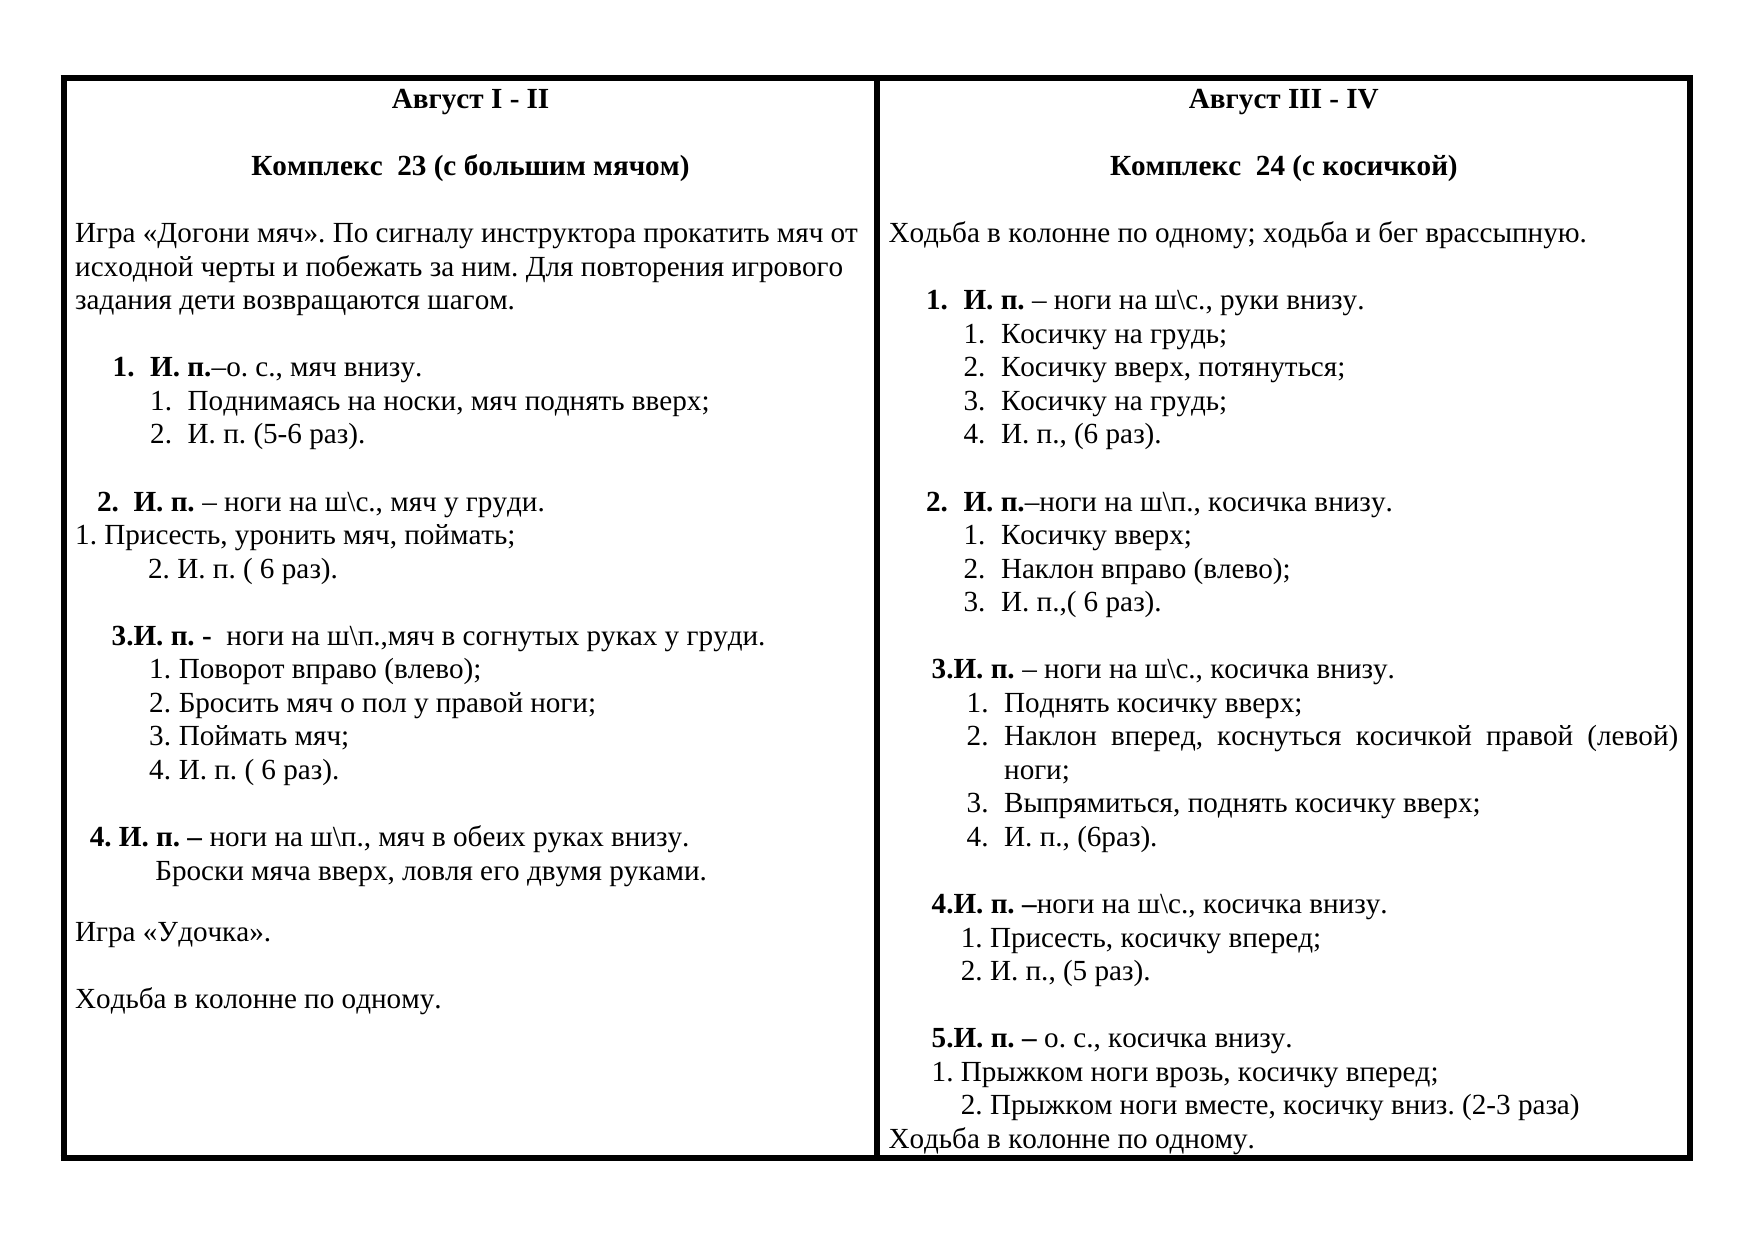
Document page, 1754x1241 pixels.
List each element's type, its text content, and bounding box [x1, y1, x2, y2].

table_cell Август I - II Комплекс 23 (с большим мячом) Игра «Догони мяч». По сигналу инструктора прокатить мяч от исходной черты и побежать за ним. Для повторения игрового задания дети возвращаются шагом. И. п.–о. с., мяч внизу. Поднимаясь на носки, мяч поднять вверх; И. п. (5-6 раз). 2. И. п. – ноги на ш\с., мяч у груди. 1. Присесть, уронить мяч, поймать; 2. И. п. ( 6 раз). 3.И. п. - ноги на ш\п.,мяч в согнутых руках у груди. Поворот вправо (влево); Бросить мяч о пол у правой ноги; Поймать мяч; И. п. ( 6 раз). 4. И. п. – ноги на ш\п., мяч в обеих руках внизу. Броски мяча вверх, ловля его двумя руками. Игра «Удочка». Ходьба в колонне по одному. [67, 81, 874, 1154]
table_cell Август III - IV Комплекс 24 (с косичкой) Ходьба в колонне по одному; ходьба и бег врассыпную. И. п. – ноги на ш\с., руки внизу. Косичку на грудь; Косичку вверх, потянуться; Косичку на грудь; И. п., (6 раз). И. п.–ноги на ш\п., косичка внизу. Косичку вверх; Наклон вправо (влево); И. п.,( 6 раз). 3.И. п. – ноги на ш\с., косичка внизу. Поднять косичку вверх; Наклон вперед, коснуться косичкой правой (левой) ноги; Выпрямиться, поднять косичку вверх; И. п., (6раз). 4.И. п. –ноги на ш\с., косичка внизу. 1. Присесть, косичку вперед; 2. И. п., (5 раз). 5.И. п. – о. с., косичка внизу. 1. Прыжком ноги врозь, косичку вперед; 2. Прыжком ноги вместе, косичку вниз. (2-3 раза) Ходьба в колонне по одному. [880, 81, 1687, 1154]
